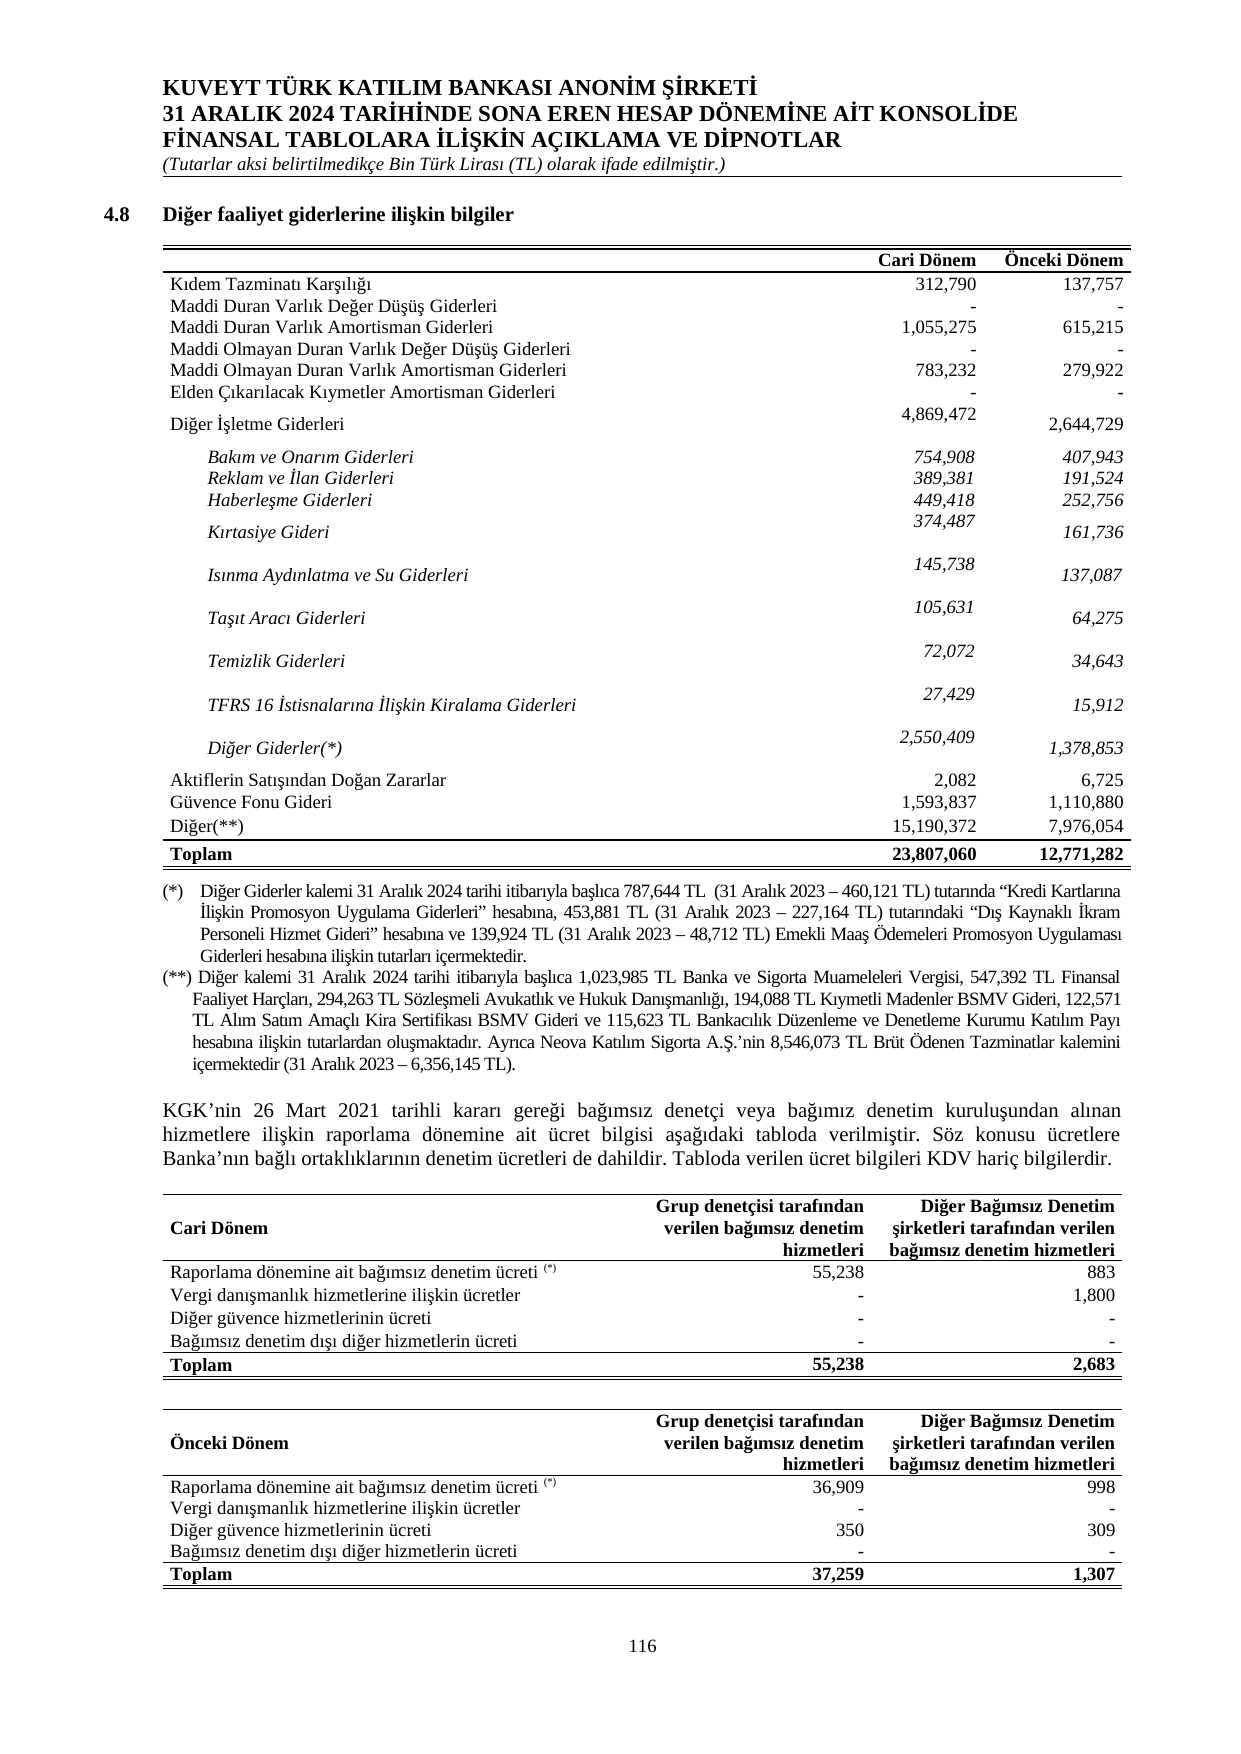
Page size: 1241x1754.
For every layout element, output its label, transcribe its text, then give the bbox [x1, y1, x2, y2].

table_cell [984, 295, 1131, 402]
text KGK’nin 26 Mart 2021 tarihli kararı gereği bağımsız denetçi veya bağımız denetim kuruluşundan alınan hizmetlere ilişkin raporlama dönemine ait ücret bilgisi aşağıdaki tabloda verilmiştir. Söz konusu ücretlere Banka’nın bağlı ortaklıklarının denetim ücretleri de dahildir. Tabloda verilen ücret bilgileri KDV hariç bilgilerdir. [162, 1098, 1122, 1170]
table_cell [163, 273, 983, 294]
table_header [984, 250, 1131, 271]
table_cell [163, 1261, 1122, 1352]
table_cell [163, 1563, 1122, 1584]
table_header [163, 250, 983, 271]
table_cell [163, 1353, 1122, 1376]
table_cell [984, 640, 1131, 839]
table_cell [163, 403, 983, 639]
text 4.8 Diğer faaliyet giderlerine ilişkin bilgiler [103, 201, 1122, 226]
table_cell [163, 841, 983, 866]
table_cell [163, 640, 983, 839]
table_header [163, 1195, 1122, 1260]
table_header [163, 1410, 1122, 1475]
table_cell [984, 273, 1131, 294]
text (**) Diğer kalemi 31 Aralık 2024 tarihi itibarıyla başlıca 1,023,985 TL Banka ve Sigorta Muameleleri Vergisi, 547,392 TL Finansal Faaliyet Harçları, 294,263 TL Sözleşmeli Avukatlık ve Hukuk Danışmanlığı, 194,088 TL Kıymetli Madenler BSMV Gideri, 122,571 TL Alım Satım Amaçlı Kira Sertifikası BSMV Gideri ve 115,623 TL Bankacılık Düzenleme ve Denetleme Kurumu Katılım Payı hesabına ilişkin tutarlardan oluşmaktadır. Ayrıca Neova Katılım Sigorta A.Ş.’nin 8,546,073 TL Brüt Ödenen Tazminatlar kalemini içermektedir (31 Aralık 2023 – 6,356,145 TL). [162, 966, 1122, 1074]
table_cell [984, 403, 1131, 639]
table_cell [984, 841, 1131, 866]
text (*) Diğer Giderler kalemi 31 Aralık 2024 tarihi itibarıyla başlıca 787,644 TL (31 Aralık 2023 – 460,121 TL) tutarında “Kredi Kartlarına İlişkin Promosyon Uygulama Giderleri” hesabına, 453,881 TL (31 Aralık 2023 – 227,164 TL) tutarındaki “Dış Kaynaklı İkram Personeli Hizmet Gideri” hesabına ve 139,924 TL (31 Aralık 2023 – 48,712 TL) Emekli Maaş Ödemeleri Promosyon Uygulaması Giderleri hesabına ilişkin tutarları içermektedir. [162, 880, 1122, 966]
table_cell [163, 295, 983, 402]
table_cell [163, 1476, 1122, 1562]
